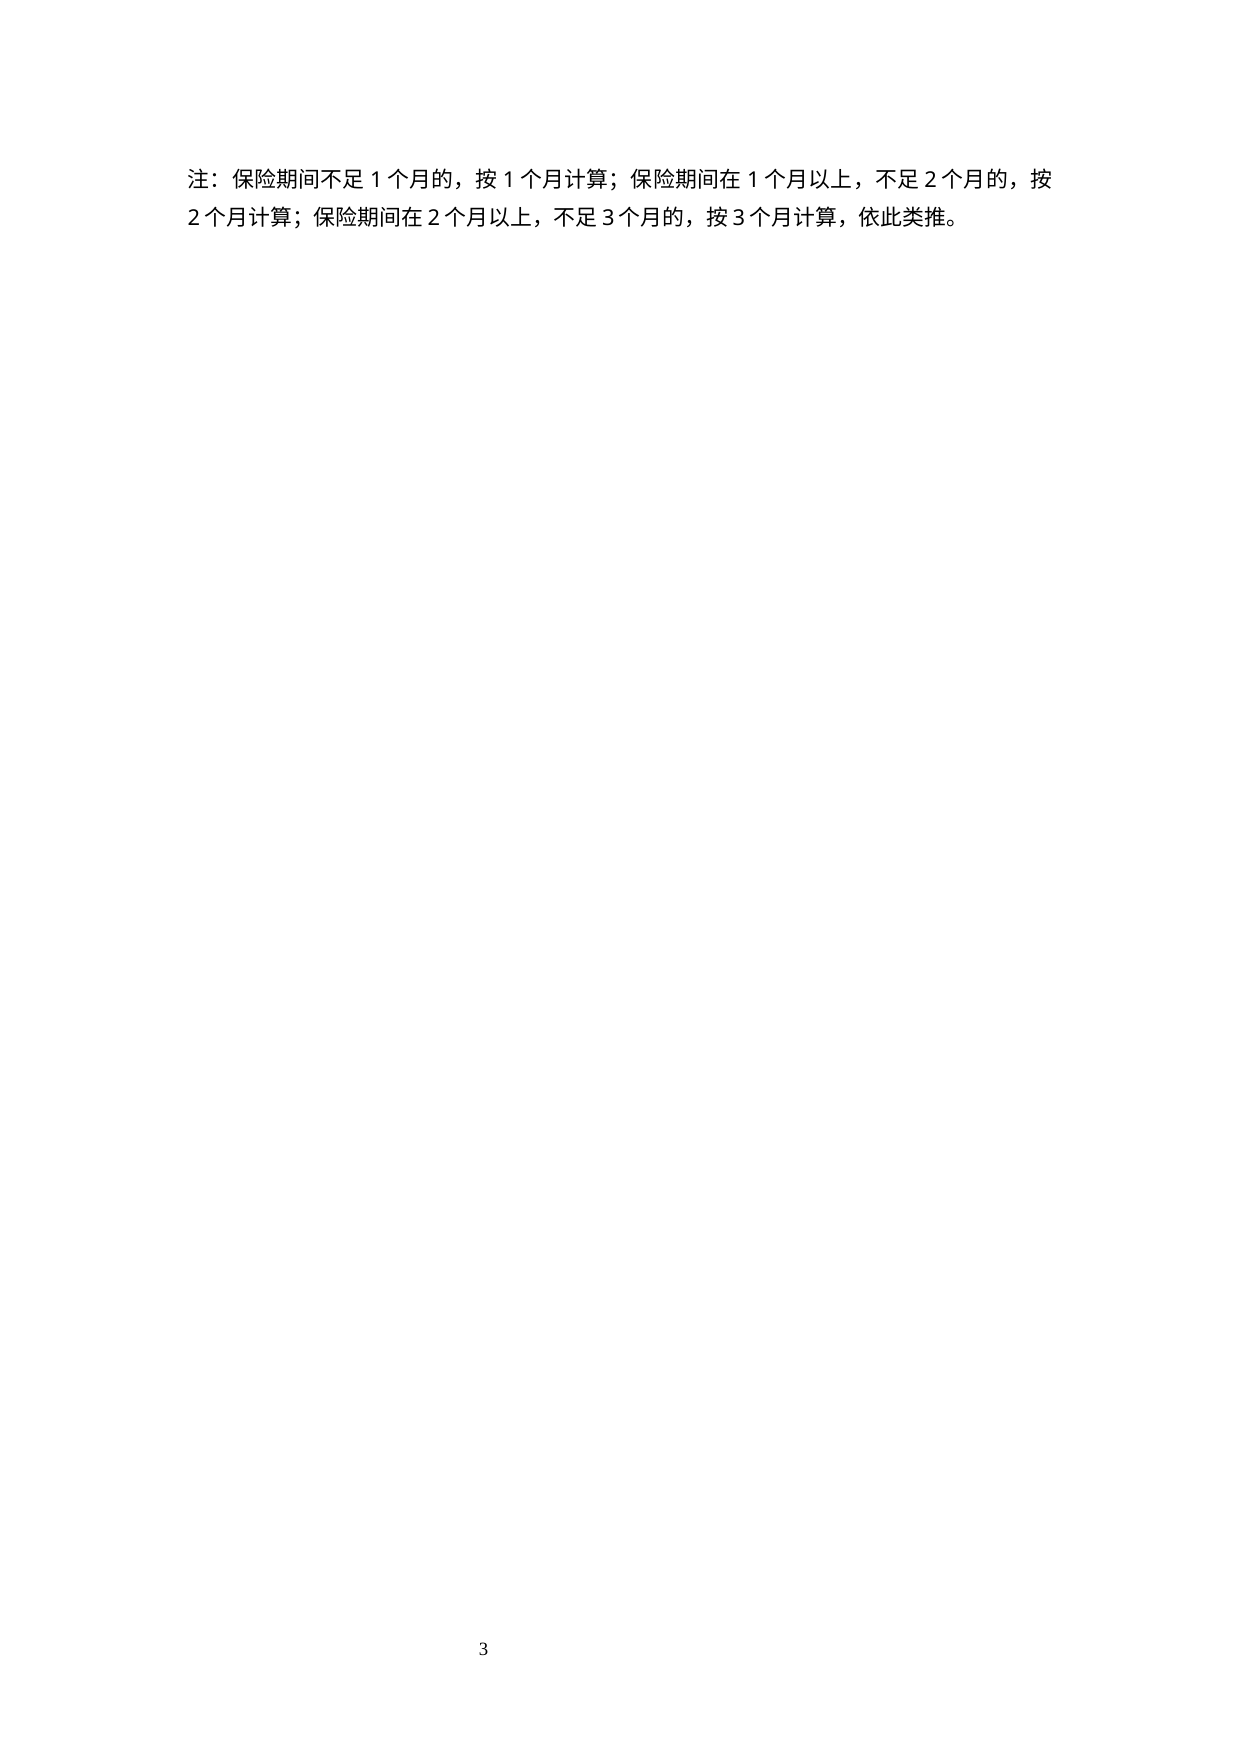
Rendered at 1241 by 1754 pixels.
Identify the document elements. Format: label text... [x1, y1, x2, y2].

text 注：保险期间不足1个月的，按1个月计算；保险期间在1个月以上，不足2个月的，按2个月计算；保险期间在2个月以上，不足3个月的，按3个月计算，依此类推。 [187, 162, 1053, 232]
